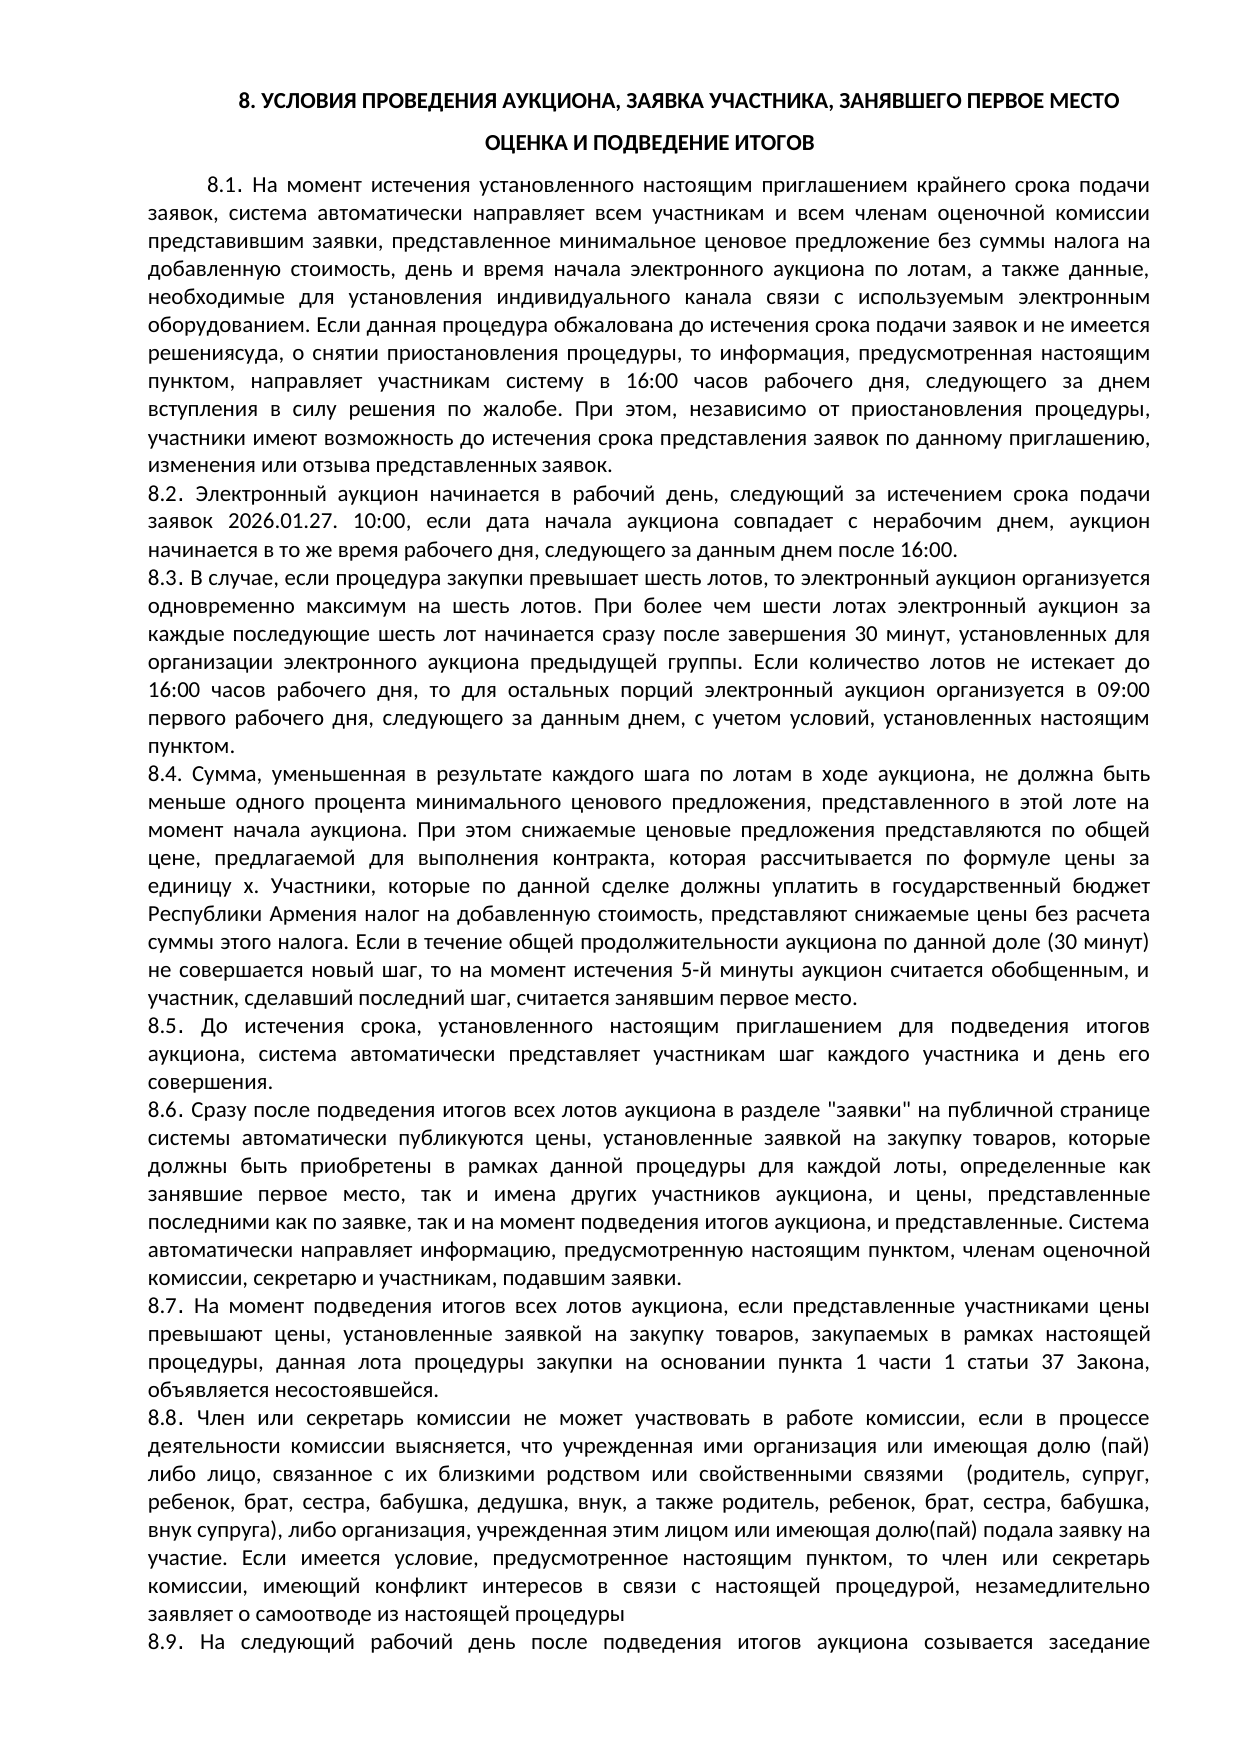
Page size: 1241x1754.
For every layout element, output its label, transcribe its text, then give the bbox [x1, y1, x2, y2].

text 8.2․ Электронный аукцион начинается в рабочий день, следующий за истечением срока подачи заявок 2026.01.27. 10:00 , если дата начала аукциона совпадает с нерабочим днем, аукцион начинается в то же время рабочего дня, следующего за данным днем после 16:00. [148, 479, 1152, 563]
text 8.3․ В случае, если процедура закупки превышает шесть лотов, то электронный аукцион организуется одновременно максимум на шесть лотов. При более чем шести лотах электронный аукцион за каждые последующие шесть лот начинается сразу после завершения 30 минут, установленных для организации электронного аукциона предыдущей группы. Если количество лотов не истекает до 16:00 часов рабочего дня, то для остальных порций электронный аукцион организуется в 09:00 первого рабочего дня, следующего за данным днем, с учетом условий, установленных настоящим пунктом. [148, 563, 1152, 759]
text 8.5․ До истечения срока, установленного настоящим приглашением для подведения итогов аукциона, система автоматически представляет участникам шаг каждого участника и день его совершения. [148, 1011, 1152, 1095]
text 8. УСЛОВИЯ ПРОВЕДЕНИЯ АУКЦИОНА, ЗАЯВКА УЧАСТНИКА, ЗАНЯВШЕГО ПЕРВОЕ МЕСТО ОЦЕНКА И ПОДВЕДЕНИЕ ИТОГОВ [148, 86, 1152, 156]
text 8.7․ На момент подведения итогов всех лотов аукциона, если представленные участниками цены превышают цены, установленные заявкой на закупку товаров, закупаемых в рамках настоящей процедуры, данная лота процедуры закупки на основании пункта 1 части 1 статьи 37 Закона, объявляется несостоявшейся. [148, 1291, 1152, 1403]
text 8.8․ Член или секретарь комиссии не может участвовать в работе комиссии, если в процессе деятельности комиссии выясняется, что учрежденная ими организация или имеющая долю (пай) либо лицо, связанное с их близкими родством или свойственными связями (родитель, супруг, ребенок, брат, сестра, бабушка, дедушка, внук, а также родитель, ребенок, брат, сестра, бабушка, внук супруга), либо организация, учрежденная этим лицом или имеющая долю(пай) подала заявку на участие. Если имеется условие, предусмотренное настоящим пунктом, то член или секретарь комиссии, имеющий конфликт интересов в связи с настоящей процедурой, незамедлительно заявляет о самоотводе из настоящей процедуры [148, 1403, 1152, 1627]
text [148, 1627, 1152, 1656]
text 8.6․ Сразу после подведения итогов всех лотов аукциона в разделе "заявки" на публичной странице системы автоматически публикуются цены, установленные заявкой на закупку товаров, которые должны быть приобретены в рамках данной процедуры для каждой лоты, определенные как занявшие первое место, так и имена других участников аукциона, и цены, представленные последними как по заявке, так и на момент подведения итогов аукциона, и представленные. Система автоматически направляет информацию, предусмотренную настоящим пунктом, членам оценочной комиссии, секретарю и участникам, подавшим заявки. [148, 1095, 1152, 1291]
text 8.4. Сумма, уменьшенная в результате каждого шага по лотам в ходе аукциона, не должна быть меньше одного процента минимального ценового предложения, представленного в этой лоте на момент начала аукциона. При этом снижаемые ценовые предложения представляются по общей цене, предлагаемой для выполнения контракта, которая рассчитывается по формуле цены за единицу x. Участники, которые по данной сделке должны уплатить в государственный бюджет Республики Армения налог на добавленную стоимость, представляют снижаемые цены без расчета суммы этого налога. Если в течение общей продолжительности аукциона по данной доле (30 минут) не совершается новый шаг, то на момент истечения 5-й минуты аукцион считается обобщенным, и участник, сделавший последний шаг, считается занявшим первое место. [148, 759, 1152, 1011]
text 8.1․ На момент истечения установленного настоящим приглашением крайнего срока подачи заявок, система автоматически направляет всем участникам и всем членам оценочной комиссии представившим заявки, представленное минимальное ценовое предложение без суммы налога на добавленную стоимость, день и время начала электронного аукциона по лотам, а также данные, необходимые для установления индивидуального канала связи с используемым электронным оборудованием. Если данная процедура обжалована до истечения срока подачи заявок и не имеется решениясуда, о снятии приостановления процедуры, то информация, предусмотренная настоящим пунктом, направляет участникам систему в 16:00 часов рабочего дня, следующего за днем вступления в силу решения по жалобе. При этом, независимо от приостановления процедуры, участники имеют возможность до истечения срока представления заявок по данному приглашению, изменения или отзыва представленных заявок. [148, 170, 1152, 479]
